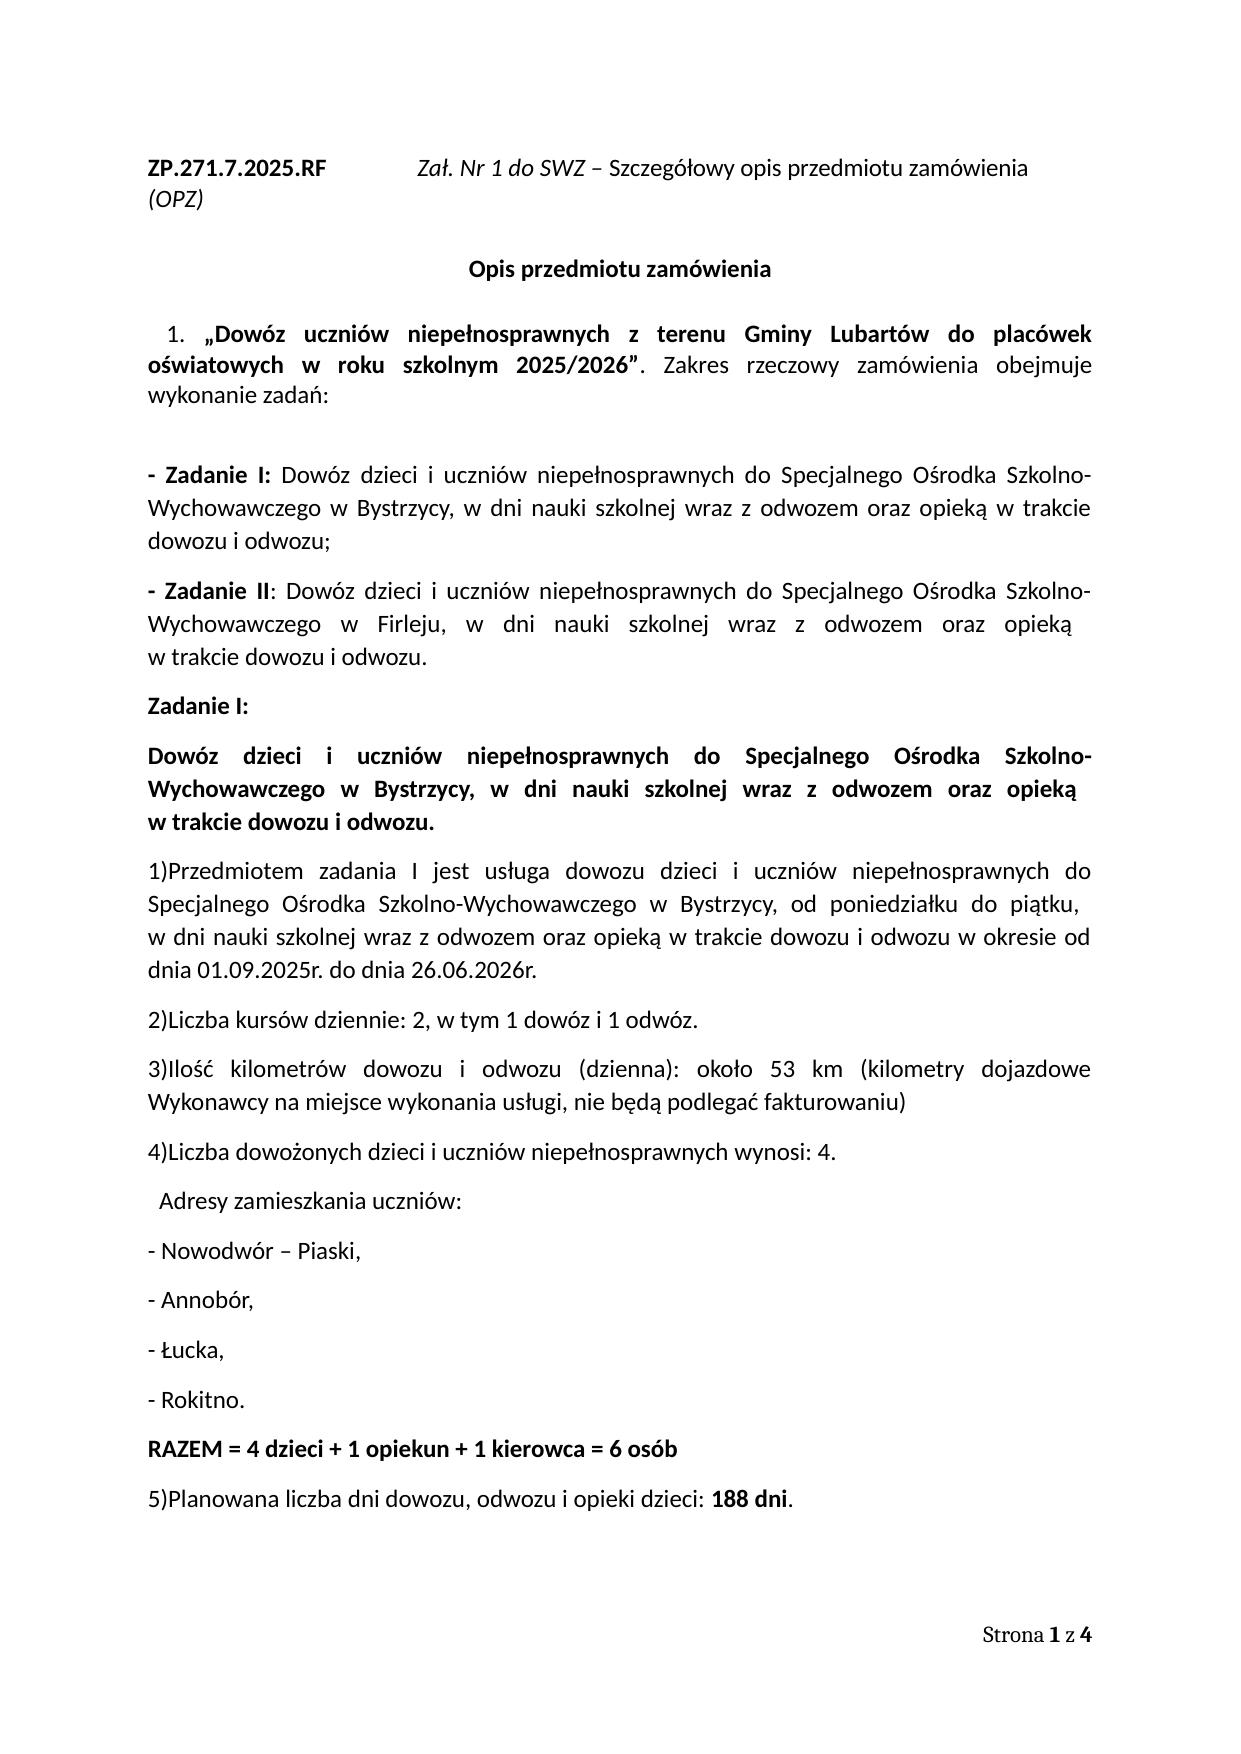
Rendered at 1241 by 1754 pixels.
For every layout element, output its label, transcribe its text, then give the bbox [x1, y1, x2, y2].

text 5)Planowana liczba dni dowozu, odwozu i opieki dzieci: 188 dni. [148, 1483, 1093, 1513]
text - Zadanie I: Dowóz dzieci i uczniów niepełnosprawnych do Specjalnego Ośrodka Szkolno-Wychowawczego w Bystrzycy, w dni nauki szkolnej wraz z odwozem oraz opieką w trakcie dowozu i odwozu; [148, 460, 1093, 556]
text RAZEM = 4 dzieci + 1 opiekun + 1 kierowca = 6 osób [148, 1433, 1093, 1464]
text Zadanie I: [148, 691, 1093, 721]
text - Annobór, [148, 1285, 1093, 1315]
text Dowóz dzieci i uczniów niepełnosprawnych do Specjalnego Ośrodka Szkolno-Wychowawczego w Bystrzycy, w dni nauki szkolnej wraz z odwozem oraz opieką w trakcie dowozu i odwozu. [148, 740, 1093, 836]
text - Rokitno. [148, 1384, 1093, 1414]
text 1)Przedmiotem zadania I jest usługa dowozu dzieci i uczniów niepełnosprawnych do Specjalnego Ośrodka Szkolno-Wychowawczego w Bystrzycy, od poniedziałku do piątku, w dni nauki szkolnej wraz z odwozem oraz opieką w trakcie dowozu i odwozu w okresie od dnia 01.09.2025r. do dnia 26.06.2026r. [148, 856, 1093, 985]
text Opis przedmiotu zamówienia [148, 253, 1093, 283]
text - Zadanie II: Dowóz dzieci i uczniów niepełnosprawnych do Specjalnego Ośrodka Szkolno-Wychowawczego w Firleju, w dni nauki szkolnej wraz z odwozem oraz opieką w trakcie dowozu i odwozu. [148, 575, 1093, 671]
text 4)Liczba dowożonych dzieci i uczniów niepełnosprawnych wynosi: 4. [148, 1136, 1093, 1166]
text ZP.271.7.2025.RF Zał. Nr 1 do SWZ – Szczegółowy opis przedmiotu zamówienia (OPZ) [148, 152, 1093, 213]
text - Nowodwór – Piaski, [148, 1235, 1093, 1266]
text - Łucka, [148, 1334, 1093, 1365]
text 1. „Dowóz uczniów niepełnosprawnych z terenu Gminy Lubartów do placówek oświatowych w roku szkolnym 2025/2026”. Zakres rzeczowy zamówienia obejmuje wykonanie zadań: [148, 318, 1093, 410]
text 3)Ilość kilometrów dowozu i odwozu (dzienna): około 53 km (kilometry dojazdowe Wykonawcy na miejsce wykonania usługi, nie będą podlegać fakturowaniu) [148, 1053, 1093, 1117]
text 2)Liczba kursów dziennie: 2, w tym 1 dowóz i 1 odwóz. [148, 1004, 1093, 1034]
text Adresy zamieszkania uczniów: [148, 1186, 1093, 1216]
